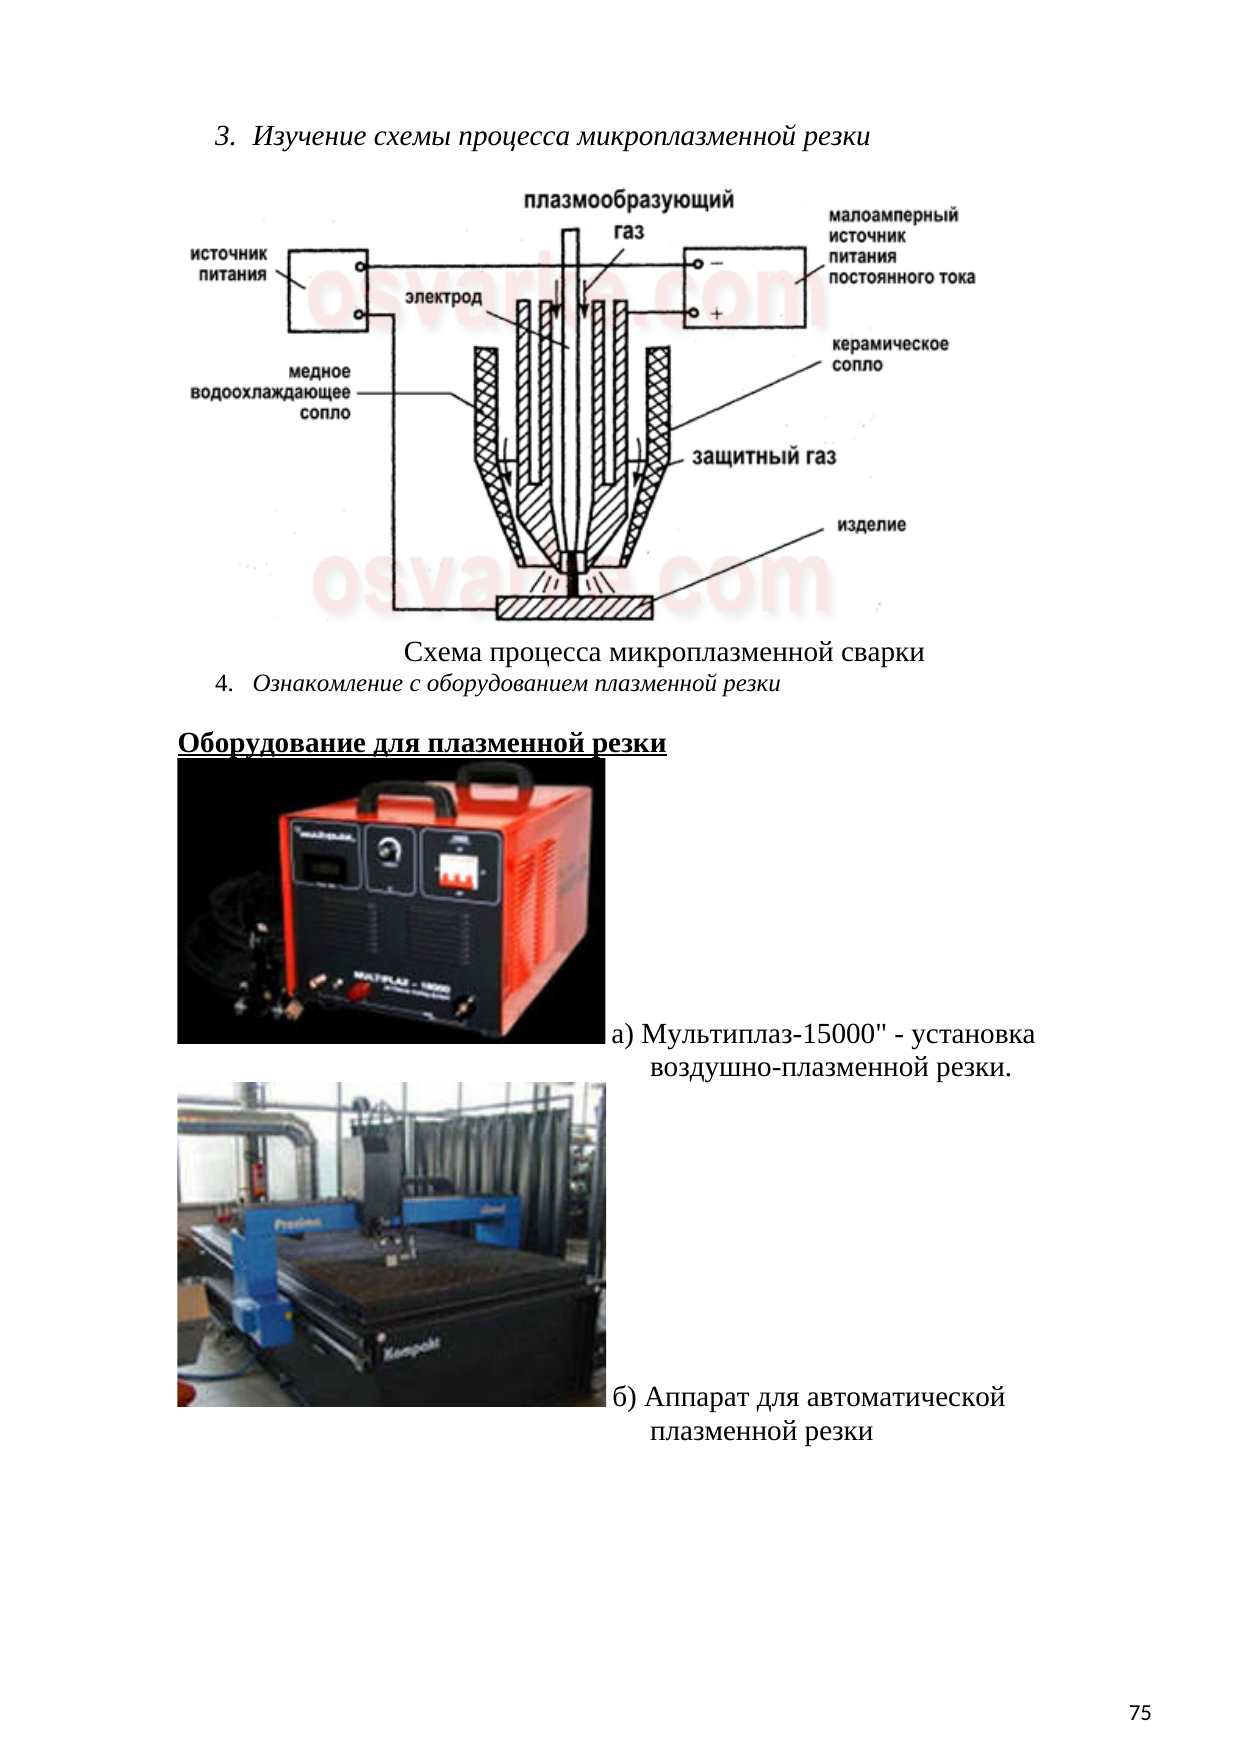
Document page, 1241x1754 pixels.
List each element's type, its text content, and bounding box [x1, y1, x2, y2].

picture [177, 1082, 607, 1407]
text Оборудование для плазменной резки [177, 725, 1152, 759]
list Изучение схемы процесса микроплазменной резки [215, 118, 1152, 152]
text Схема процесса микроплазменной сварки [177, 634, 1152, 668]
picture [177, 758, 606, 1044]
picture [177, 178, 990, 635]
list Ознакомление с оборудованием плазменной резки [215, 668, 1152, 697]
